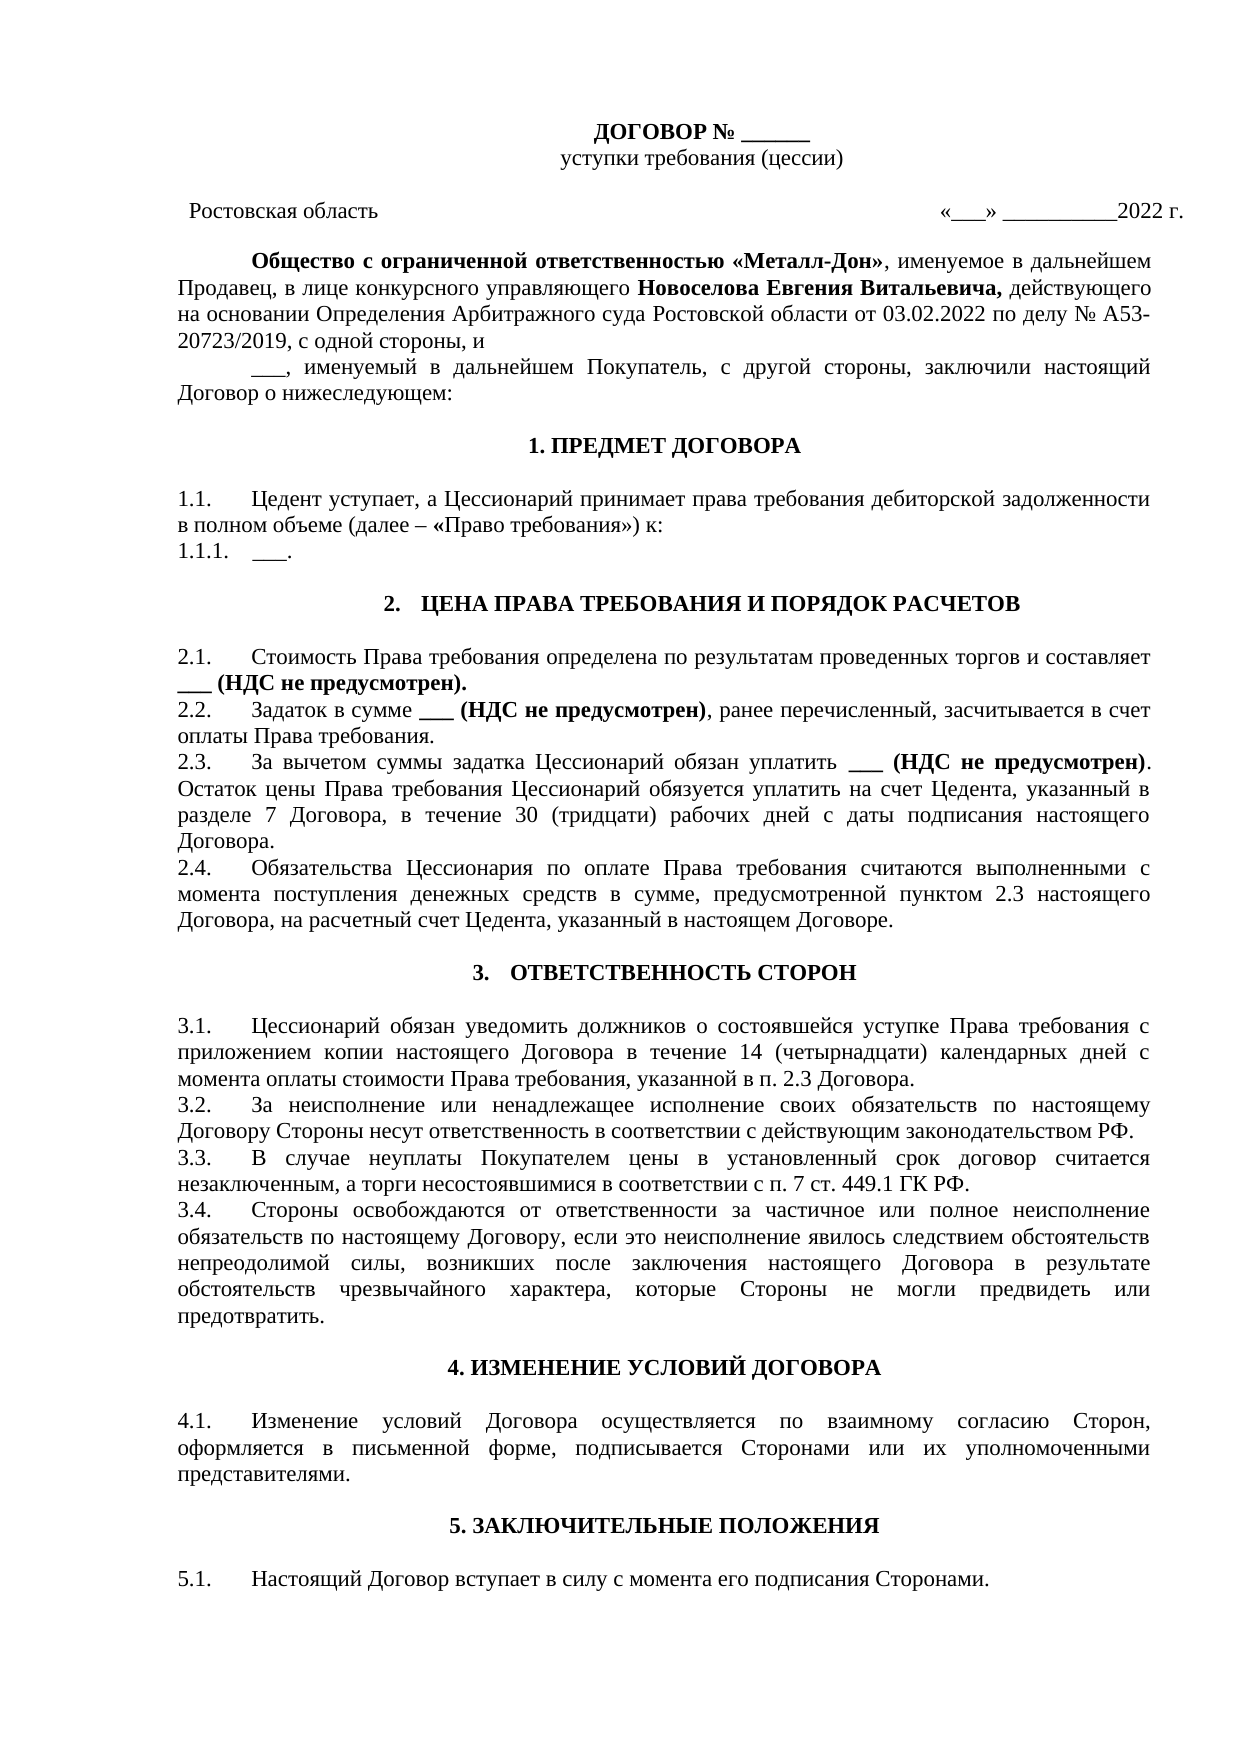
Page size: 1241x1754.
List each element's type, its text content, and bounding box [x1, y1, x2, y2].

list Задаток в сумме ___ (НДС не предусмотрен), ранее перечисленный, засчитывается в счет оплаты Права требования. [177, 696, 1152, 748]
text 4. ИЗМЕНЕНИЕ УСЛОВИЙ ДОГОВОРА [177, 1354, 1152, 1381]
table_header «___» __________2022 г. [679, 197, 1240, 223]
text 5. ЗАКЛЮЧИТЕЛЬНЫЕ ПОЛОЖЕНИЯ [177, 1513, 1152, 1539]
list ОТВЕТСТВЕННОСТЬ СТОРОН [177, 959, 1152, 986]
list ___. [177, 537, 1152, 564]
table_header Ростовская область [177, 197, 678, 223]
text Общество с ограниченной ответственностью «Металл-Дон», именуемое в дальнейшем Продавец, в лице конкурсного управляющего Новоселова Евгения Витальевича, действующего на основании Определения Арбитражного суда Ростовской области от 03.02.2022 по делу № А53-20723/2019, с одной стороны, и [177, 248, 1152, 353]
list Цедент уступает, а Цессионарий принимает права требования дебиторской задолженности в полном объеме (далее – «Право требования») к: [177, 485, 1152, 537]
list Стороны освобождаются от ответственности за частичное или полное неисполнение обязательств по настоящему Договору, если это неисполнение явилось следствием обстоятельств непреодолимой силы, возникших после заключения настоящего Договора в результате обстоятельств чрезвычайного характера, которые Стороны не могли предвидеть или предотвратить. [177, 1196, 1152, 1328]
list Стоимость Права требования определена по результатам проведенных торгов и составляет ___ (НДС не предусмотрен). [177, 643, 1152, 696]
list Цессионарий обязан уведомить должников о состоявшейся уступке Права требования с приложением копии настоящего Договора в течение 14 (четырнадцати) календарных дней с момента оплаты стоимости Права требования, указанной в п. 2.3 Договора. [177, 1012, 1152, 1091]
text уступки требования (цессии) [177, 144, 1152, 171]
text ___, именуемый в дальнейшем Покупатель, с другой стороны, заключили настоящий Договор о нижеследующем: [177, 353, 1152, 406]
text ДОГОВОР № ______ [177, 118, 1152, 144]
list За вычетом суммы задатка Цессионарий обязан уплатить ___ (НДС не предусмотрен). Остаток цены Права требования Цессионарий обязуется уплатить на счет Цедента, указанный в разделе 7 Договора, в течение 30 (тридцати) рабочих дней с даты подписания настоящего Договора. [177, 748, 1152, 854]
list За неисполнение или ненадлежащее исполнение своих обязательств по настоящему Договору Стороны несут ответственность в соответствии с действующим законодательством РФ. [177, 1091, 1152, 1144]
list ЦЕНА ПРАВА ТРЕБОВАНИЯ И ПОРЯДОК РАСЧЕТОВ [252, 590, 1152, 617]
list Обязательства Цессионария по оплате Права требования считаются выполненными с момента поступления денежных средств в сумме, предусмотренной пунктом 2.3 настоящего Договора, на расчетный счет Цедента, указанный в настоящем Договоре. [177, 854, 1152, 933]
list В случае неуплаты Покупателем цены в установленный срок договор считается незаключенным, а торги несостоявшимися в соответствии с п. 7 ст. 449.1 ГК РФ. [177, 1144, 1152, 1196]
text 5.1. Настоящий Договор вступает в силу с момента его подписания Сторонами. [177, 1565, 1152, 1592]
text 1. ПРЕДМЕТ ДОГОВОРА [177, 432, 1152, 458]
text 4.1. Изменение условий Договора осуществляется по взаимному согласию Сторон, оформляется в письменной форме, подписывается Сторонами или их уполномоченными представителями. [177, 1407, 1152, 1486]
